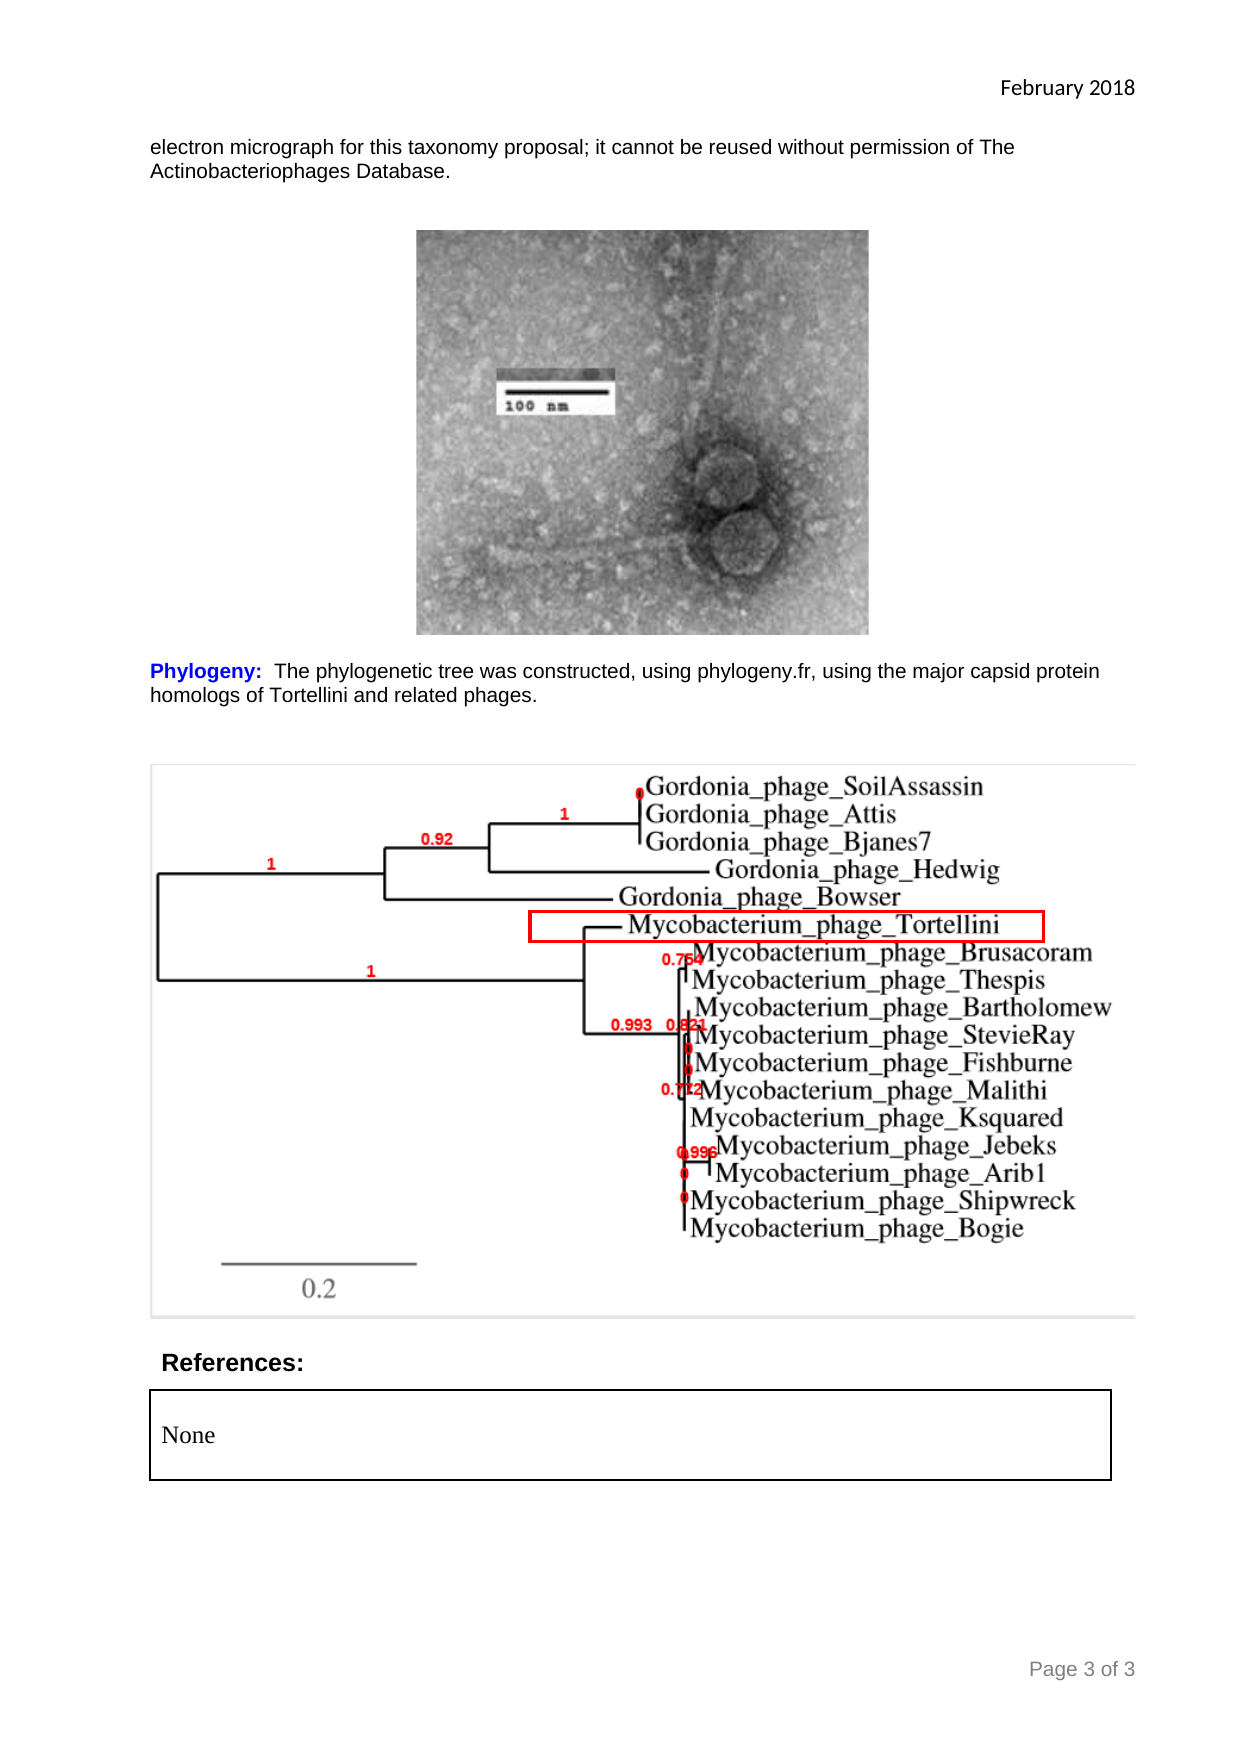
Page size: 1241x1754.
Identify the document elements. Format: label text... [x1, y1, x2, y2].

text Actinobacteriophages Database. [150, 159, 1135, 183]
text electron micrograph for this taxonomy proposal; it cannot be reused without permission of The [150, 135, 1135, 159]
picture [416, 230, 869, 635]
picture [150, 764, 1136, 1319]
table_header References: [150, 1348, 1111, 1389]
table_cell None [151, 1391, 1110, 1478]
text Phylogeny: The phylogenetic tree was constructed, using phylogeny.fr, using the major capsid protein homologs of Tortellini and related phages. [150, 659, 1135, 707]
